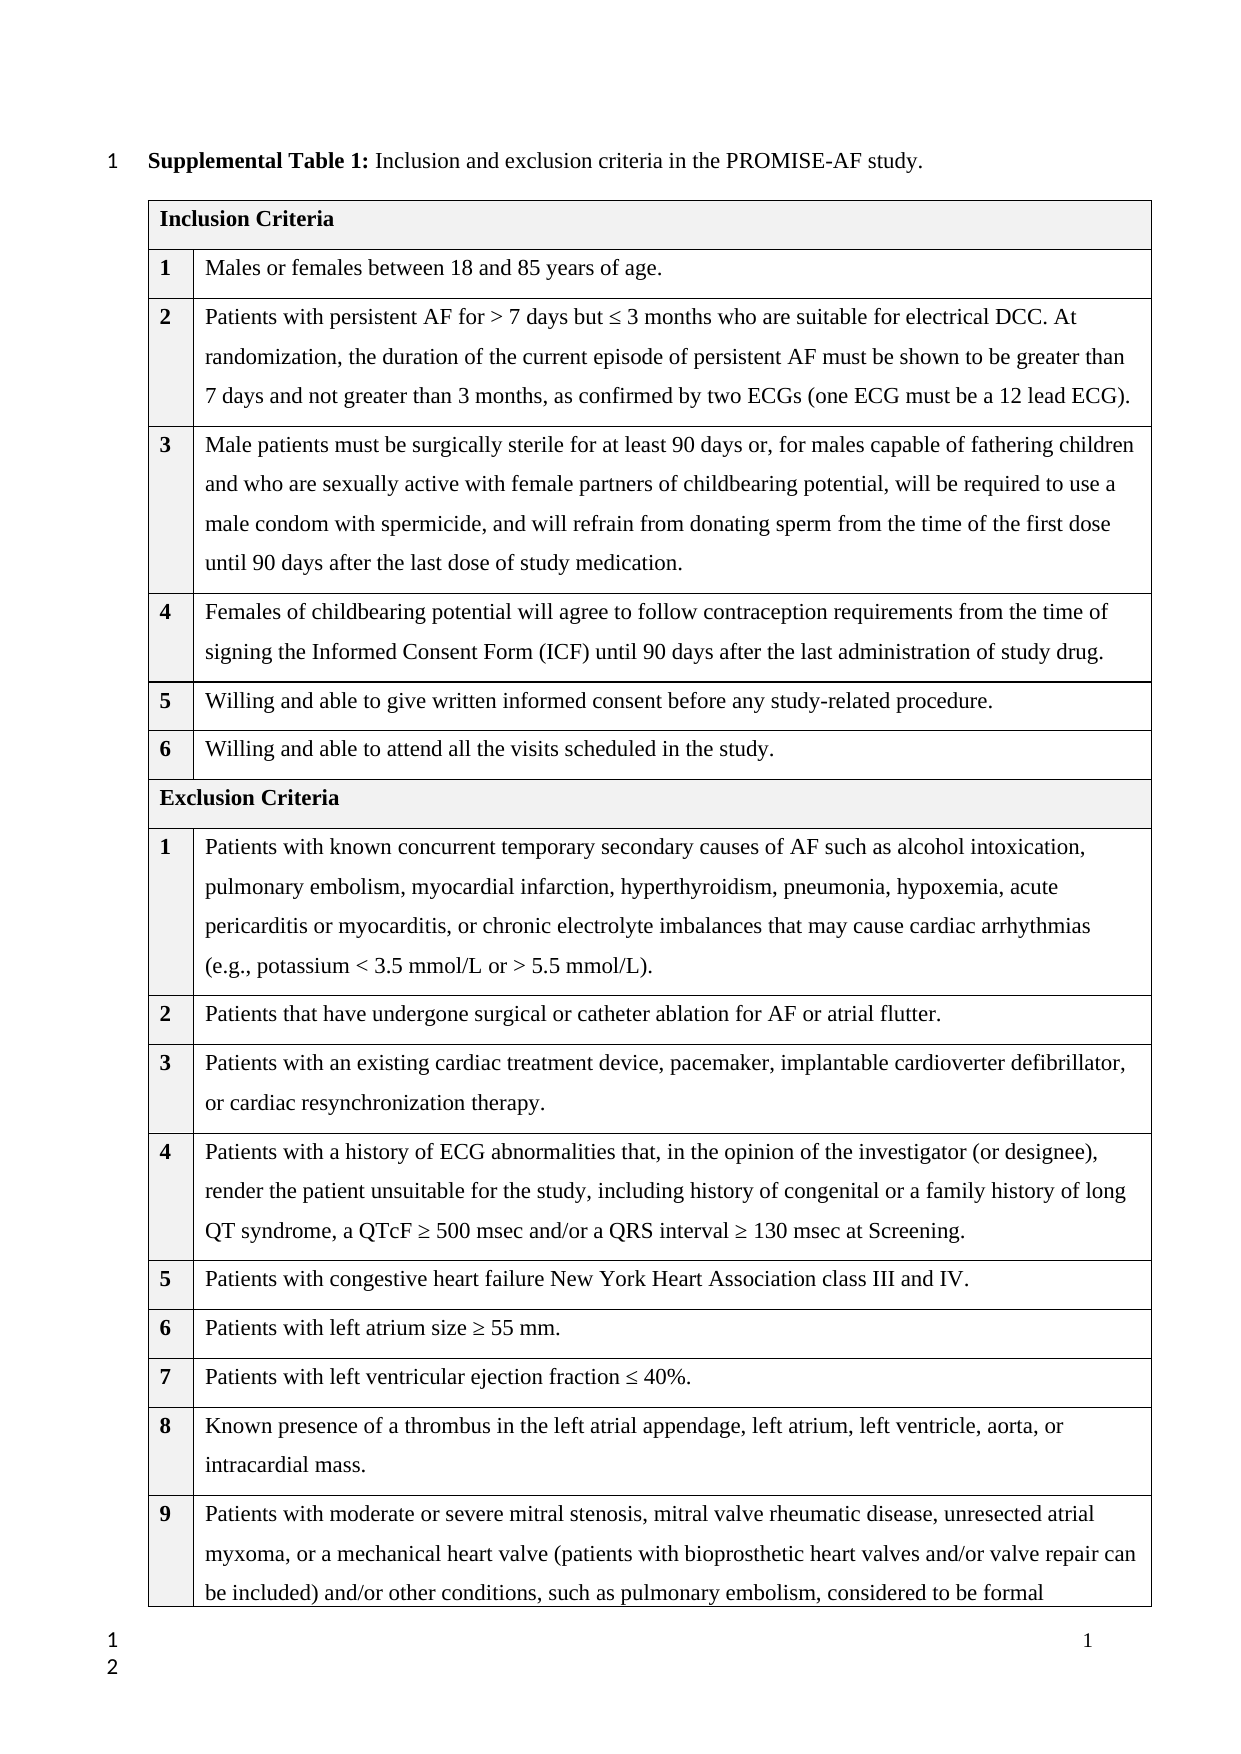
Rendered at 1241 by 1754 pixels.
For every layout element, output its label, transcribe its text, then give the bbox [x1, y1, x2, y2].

table_cell 7 [149, 1359, 193, 1407]
table_header Inclusion Criteria [149, 201, 1151, 249]
table_cell 2 [149, 996, 193, 1044]
table_cell Patients with congestive heart failure New York Heart Association class III and IV. [194, 1261, 1151, 1309]
table_cell Patients with left ventricular ejection fraction ≤ 40%. [194, 1359, 1151, 1407]
table_cell 5 [149, 683, 193, 730]
table_cell 4 [149, 1134, 193, 1260]
table_cell Willing and able to attend all the visits scheduled in the study. [194, 731, 1151, 779]
table_cell 1 [149, 829, 193, 995]
table_cell 1 [149, 250, 193, 298]
table_cell Patients with left atrium size ≥ 55 mm. [194, 1310, 1151, 1358]
table_cell Patients with persistent AF for > 7 days but ≤ 3 months who are suitable for electrical DCC. At randomization, the duration of the current episode of persistent AF must be shown to be greater than 7 days and not greater than 3 months, as confirmed by two ECGs (one ECG must be a 12 lead ECG). [194, 299, 1151, 426]
table_cell Exclusion Criteria [149, 780, 1151, 828]
table_cell 6 [149, 1310, 193, 1358]
table_cell 3 [149, 1045, 193, 1132]
table_cell 8 [149, 1408, 193, 1495]
table_cell 3 [149, 427, 193, 593]
table_cell Patients that have undergone surgical or catheter ablation for AF or atrial flutter. [194, 996, 1151, 1044]
table_cell Patients with an existing cardiac treatment device, pacemaker, implantable cardioverter defibrillator, or cardiac resynchronization therapy. [194, 1045, 1151, 1132]
table_cell Females of childbearing potential will agree to follow contraception requirements from the time of signing the Informed Consent Form (ICF) until 90 days after the last administration of study drug. [194, 594, 1151, 681]
table_cell 9 [149, 1496, 193, 1606]
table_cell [194, 1496, 1151, 1606]
table_cell Males or females between 18 and 85 years of age. [194, 250, 1151, 298]
table_cell 5 [149, 1261, 193, 1309]
table_cell Male patients must be surgically sterile for at least 90 days or, for males capable of fathering children and who are sexually active with female partners of childbearing potential, will be required to use a male condom with spermicide, and will refrain from donating sperm from the time of the first dose until 90 days after the last dose of study medication. [194, 427, 1151, 593]
table_cell Willing and able to give written informed consent before any study-related procedure. [194, 683, 1151, 730]
table_cell Patients with a history of ECG abnormalities that, in the opinion of the investigator (or designee), render the patient unsuitable for the study, including history of congenital or a family history of long QT syndrome, a QTcF ≥ 500 msec and/or a QRS interval ≥ 130 msec at Screening. [194, 1134, 1151, 1260]
table_cell 4 [149, 594, 193, 681]
table_cell 2 [149, 299, 193, 426]
text Supplemental Table 1: Inclusion and exclusion criteria in the PROMISE-AF study. [148, 148, 1093, 174]
table_cell 6 [149, 731, 193, 779]
table_cell Known presence of a thrombus in the left atrial appendage, left atrium, left ventricle, aorta, or intracardial mass. [194, 1408, 1151, 1495]
table_cell Patients with known concurrent temporary secondary causes of AF such as alcohol intoxication, pulmonary embolism, myocardial infarction, hyperthyroidism, pneumonia, hypoxemia, acute pericarditis or myocarditis, or chronic electrolyte imbalances that may cause cardiac arrhythmias (e.g., potassium < 3.5 mmol/L or > 5.5 mmol/L). [194, 829, 1151, 995]
